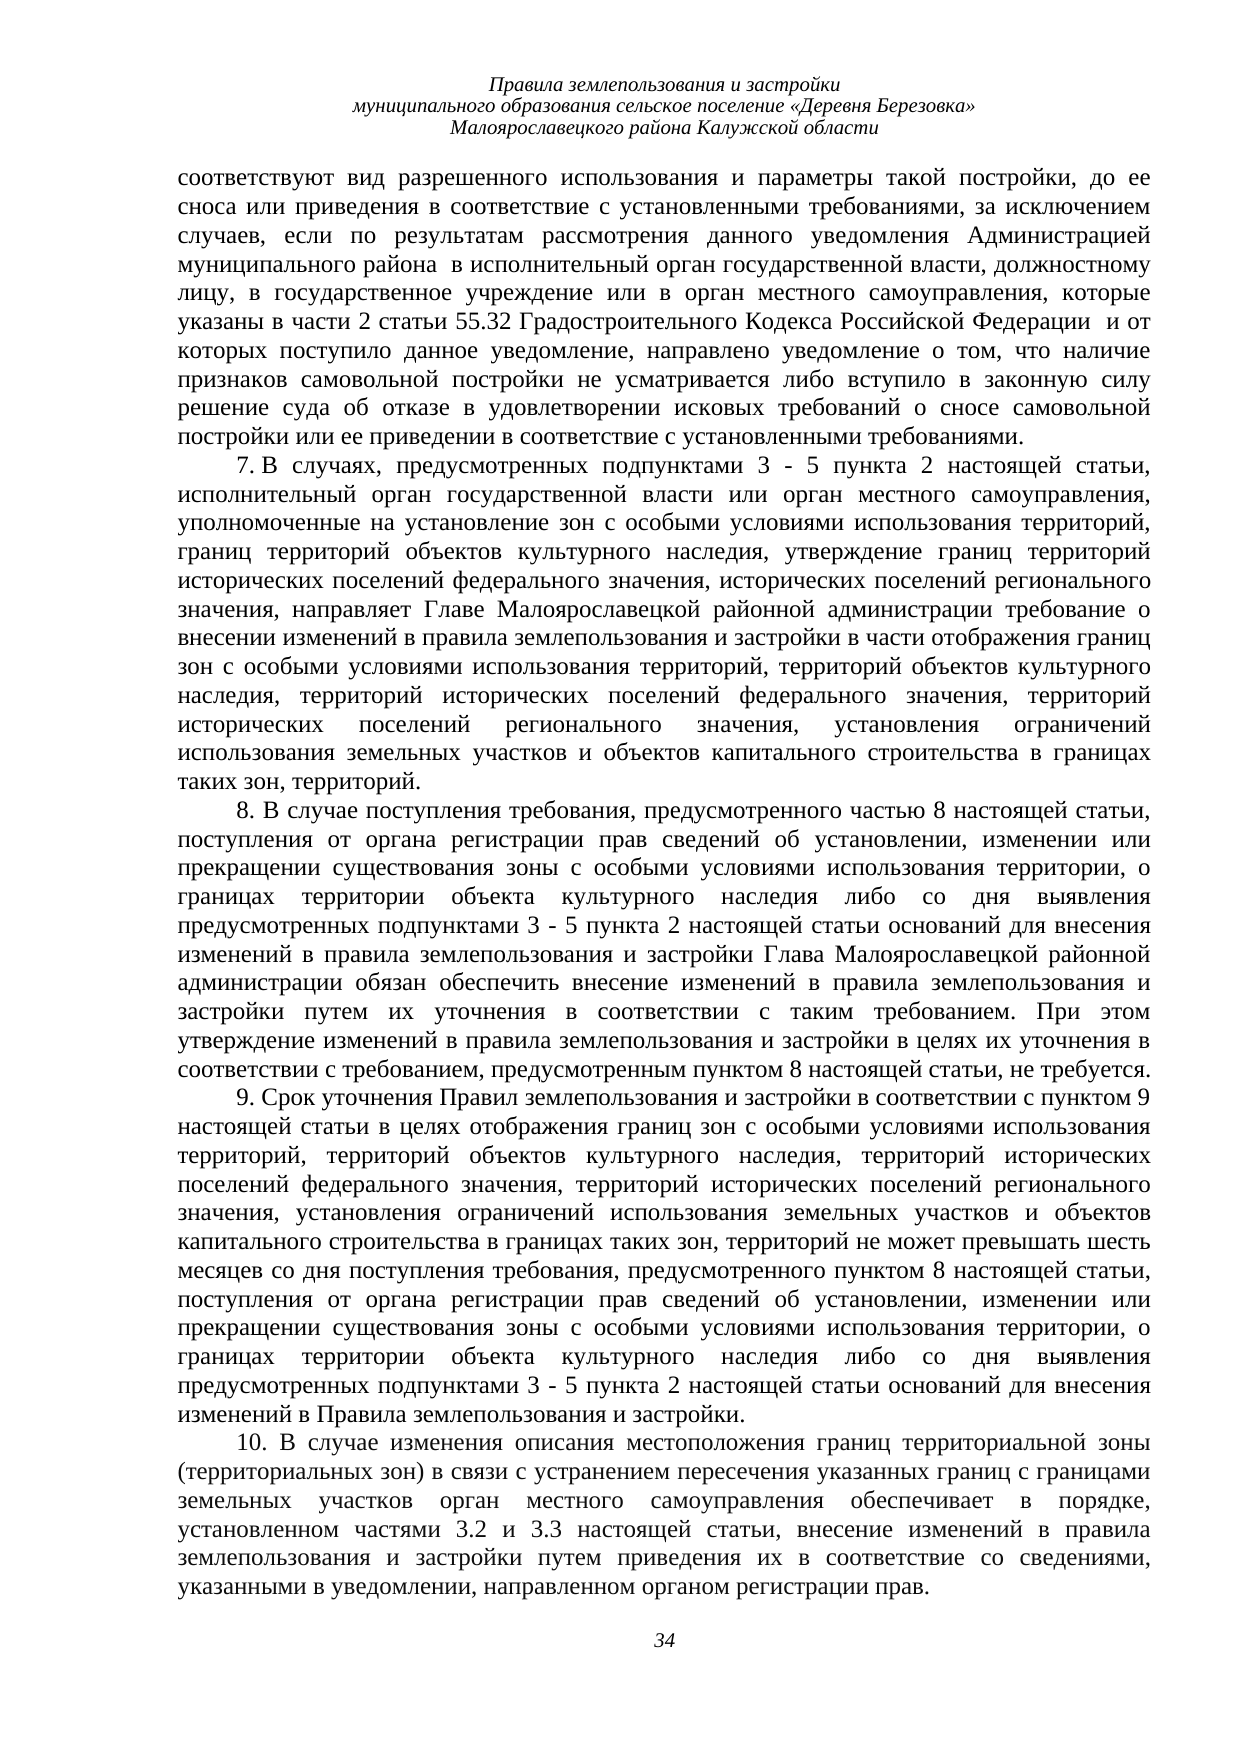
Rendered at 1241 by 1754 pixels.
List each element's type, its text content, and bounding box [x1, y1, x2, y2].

text 9. Срок уточнения Правил землепользования и застройки в соответствии с пунктом 9 настоящей статьи в целях отображения границ зон с особыми условиями использования территорий, территорий объектов культурного наследия, территорий исторических поселений федерального значения, территорий исторических поселений регионального значения, установления ограничений использования земельных участков и объектов капитального строительства в границах таких зон, территорий не может превышать шесть месяцев со дня поступления требования, предусмотренного пунктом 8 настоящей статьи, поступления от органа регистрации прав сведений об установлении, изменении или прекращении существования зоны с особыми условиями использования территории, о границах территории объекта культурного наследия либо со дня выявления предусмотренных подпунктами 3 - 5 пункта 2 настоящей статьи оснований для внесения изменений в Правила землепользования и застройки. [177, 1082, 1152, 1427]
text 7. В случаях, предусмотренных подпунктами 3 - 5 пункта 2 настоящей статьи, исполнительный орган государственной власти или орган местного самоуправления, уполномоченные на установление зон с особыми условиями использования территорий, границ территорий объектов культурного наследия, утверждение границ территорий исторических поселений федерального значения, исторических поселений регионального значения, направляет Главе Малоярославецкой районной администрации требование о внесении изменений в правила землепользования и застройки в части отображения границ зон с особыми условиями использования территорий, территорий объектов культурного наследия, территорий исторических поселений федерального значения, территорий исторических поселений регионального значения, установления ограничений использования земельных участков и объектов капитального строительства в границах таких зон, территорий. [177, 450, 1152, 795]
text 10. В случае изменения описания местоположения границ территориальной зоны (территориальных зон) в связи с устранением пересечения указанных границ с границами земельных участков орган местного самоуправления обеспечивает в порядке, установленном частями 3.2 и 3.3 настоящей статьи, внесение изменений в правила землепользования и застройки путем приведения их в соответствие со сведениями, указанными в уведомлении, направленном органом регистрации прав. [177, 1427, 1152, 1600]
text 8. В случае поступления требования, предусмотренного частью 8 настоящей статьи, поступления от органа регистрации прав сведений об установлении, изменении или прекращении существования зоны с особыми условиями использования территории, о границах территории объекта культурного наследия либо со дня выявления предусмотренных подпунктами 3 - 5 пункта 2 настоящей статьи оснований для внесения изменений в правила землепользования и застройки Глава Малоярославецкой районной администрации обязан обеспечить внесение изменений в правила землепользования и застройки путем их уточнения в соответствии с таким требованием. При этом утверждение изменений в правила землепользования и застройки в целях их уточнения в соответствии с требованием, предусмотренным пунктом 8 настоящей статьи, не требуется. [177, 795, 1152, 1082]
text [177, 162, 1152, 450]
